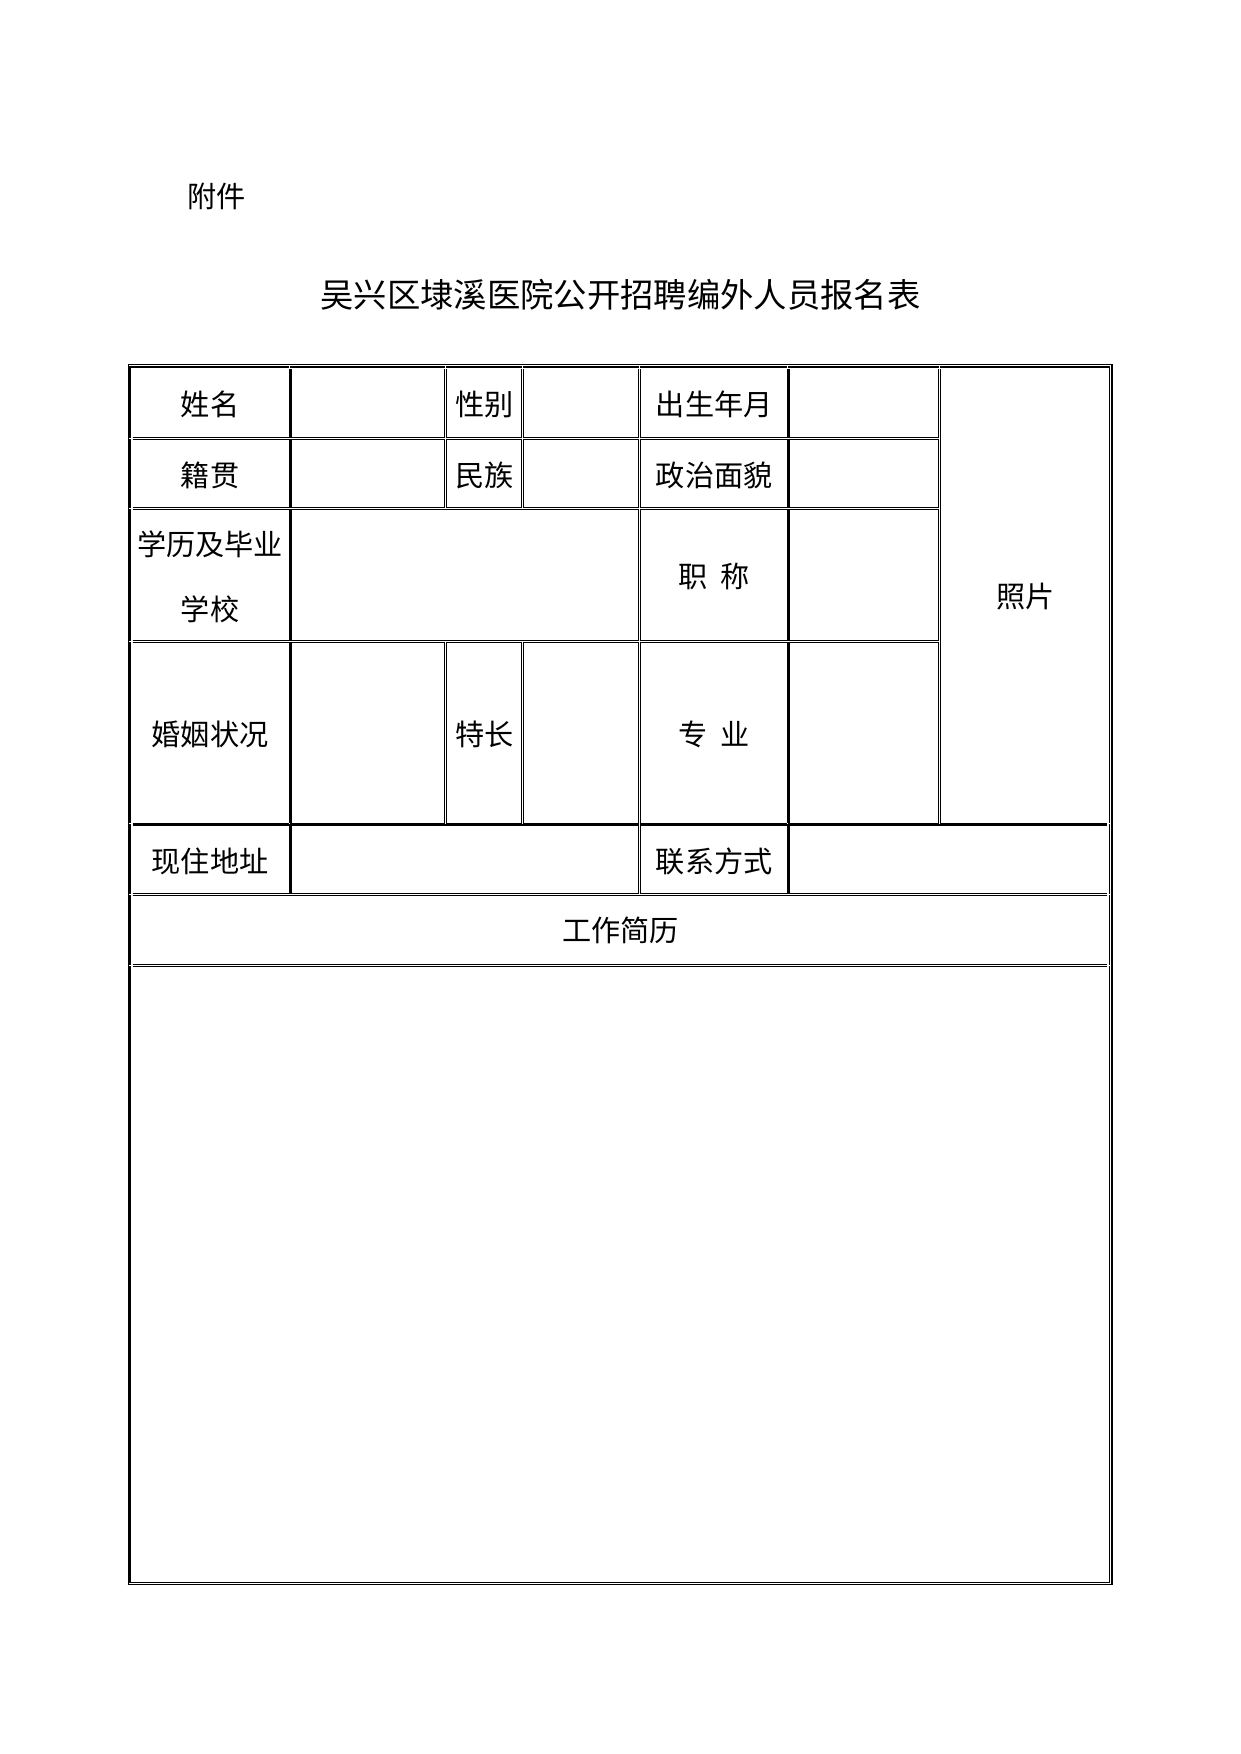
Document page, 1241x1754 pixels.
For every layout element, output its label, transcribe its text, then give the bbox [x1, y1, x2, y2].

table_cell [292, 826, 638, 893]
table_cell [131, 964, 1109, 1582]
text 吴兴区埭溪医院公开招聘编外人员报名表 [187, 261, 1053, 326]
table_cell [292, 643, 444, 822]
table_cell [790, 440, 938, 507]
table_cell 民族 [447, 440, 521, 507]
table_cell [790, 510, 938, 640]
table_cell 婚姻状况 [131, 640, 289, 822]
table_header [523, 368, 639, 437]
table_cell [790, 643, 938, 822]
table_cell 学历及毕业学校 [131, 507, 289, 640]
table_cell 特长 [447, 643, 521, 822]
table_cell [524, 643, 638, 822]
table_cell [292, 440, 444, 507]
table_header [788, 368, 939, 437]
table_header 照片 [940, 368, 1109, 822]
table_cell 政治面貌 [641, 440, 787, 507]
table_cell 专 业 [641, 643, 787, 822]
table_cell 现住地址 [129, 823, 289, 893]
table_cell [292, 510, 638, 640]
table_cell [524, 440, 638, 507]
table_header [290, 367, 446, 437]
table_cell 工作简历 [131, 893, 1109, 964]
table_cell 职 称 [641, 510, 787, 640]
table_cell [790, 823, 1111, 893]
table_header 出生年月 [640, 365, 788, 437]
table_header 性别 [446, 368, 522, 437]
text 附件 [187, 162, 1053, 227]
table_cell 联系方式 [641, 826, 787, 893]
table_cell 籍贯 [131, 437, 289, 507]
table_header 姓名 [129, 365, 290, 437]
